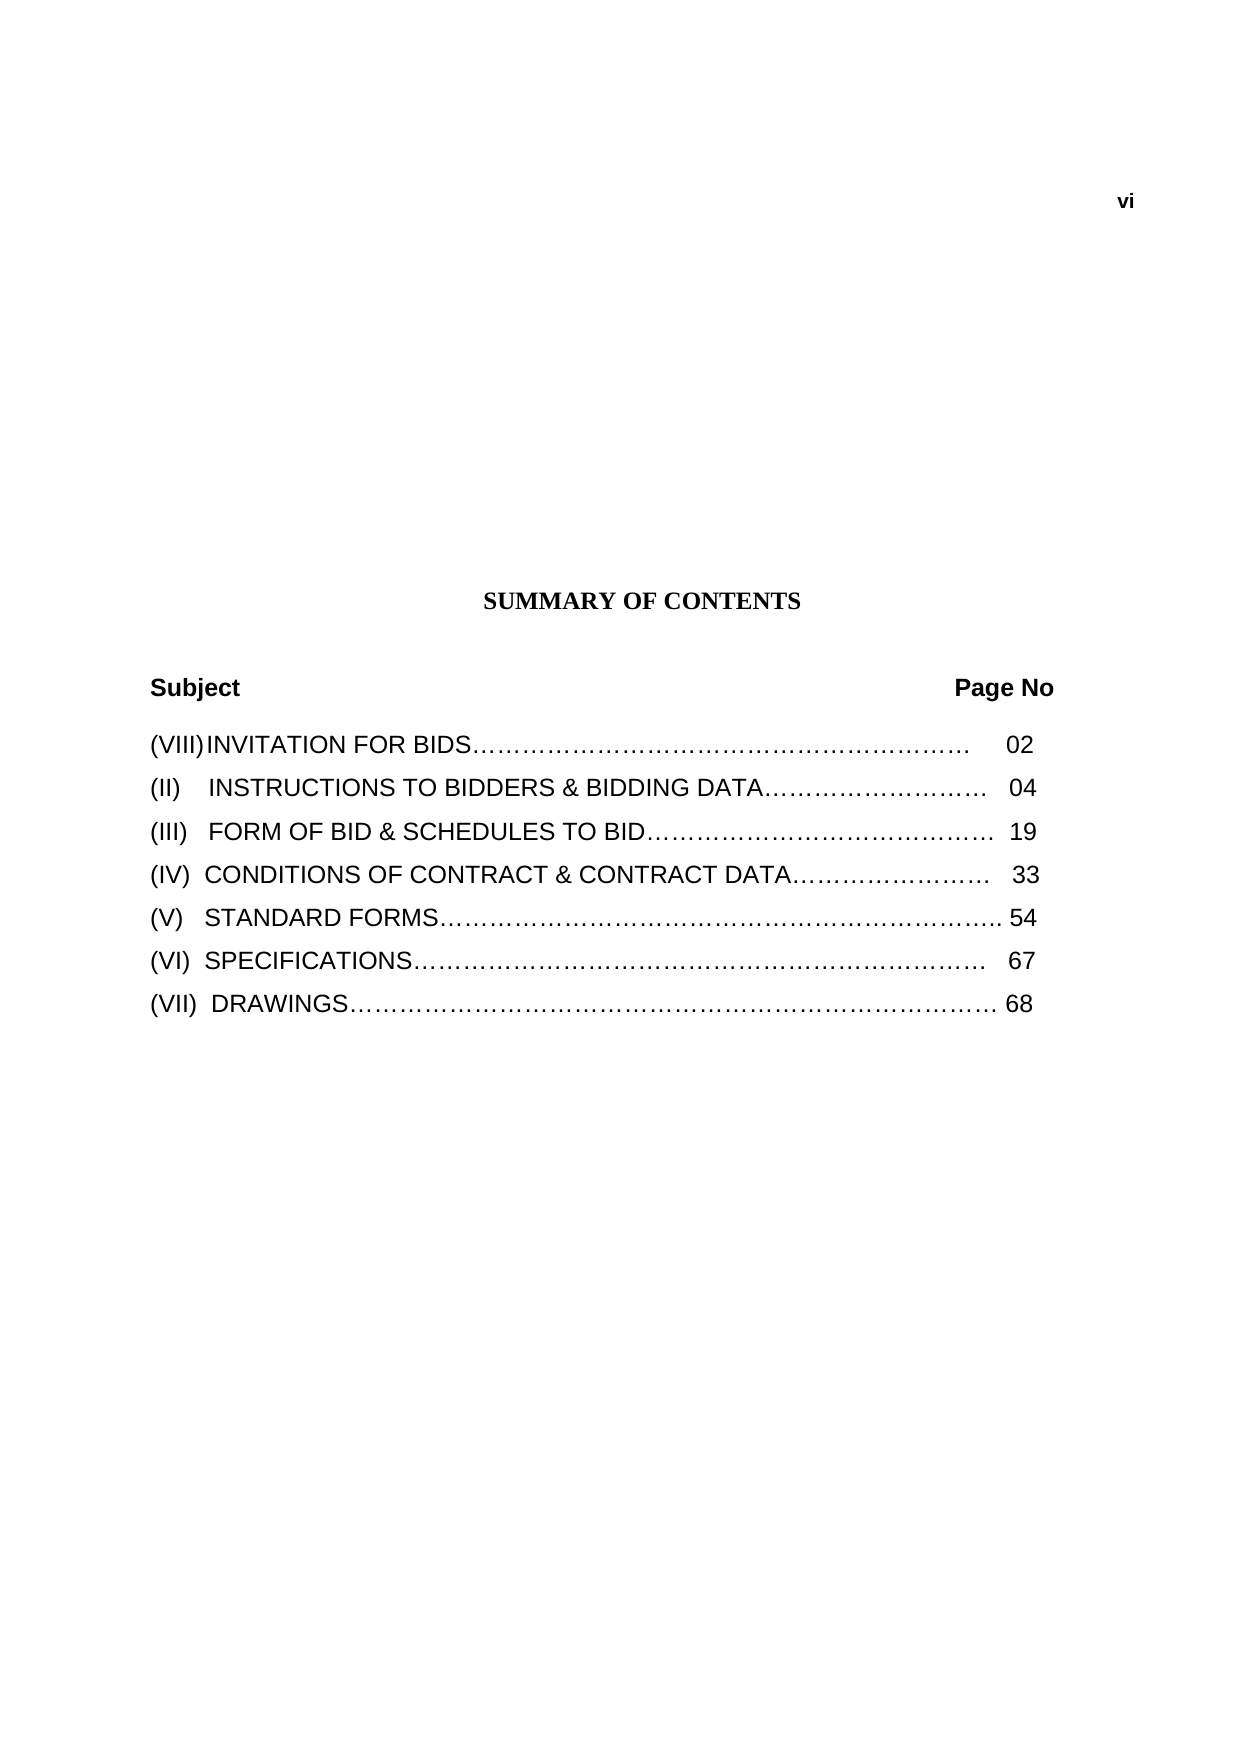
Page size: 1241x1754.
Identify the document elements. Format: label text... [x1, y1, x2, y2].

text (IV) CONDITIONS OF CONTRACT & CONTRACT DATA…………………… 33 [150, 859, 1134, 888]
text vi [150, 189, 1134, 213]
text (VI) SPECIFICATIONS…………………………………………………………… 67 [150, 946, 1134, 974]
list INVITATION FOR BIDS…………………………………………………… 02 [150, 730, 1134, 759]
text Subject Page No [150, 673, 1134, 701]
text (II) INSTRUCTIONS TO BIDDERS & BIDDING DATA……………………… 04 [150, 773, 1134, 802]
text (VII) DRAWINGS…………………………………………………………………… 68 [150, 989, 1134, 1018]
text (III) FORM OF BID & SCHEDULES TO BID…………………………………… 19 [150, 816, 1134, 845]
text (V) STANDARD FORMS………………………………………………………….. 54 [150, 903, 1134, 931]
text SUMMARY OF CONTENTS [150, 586, 1134, 615]
